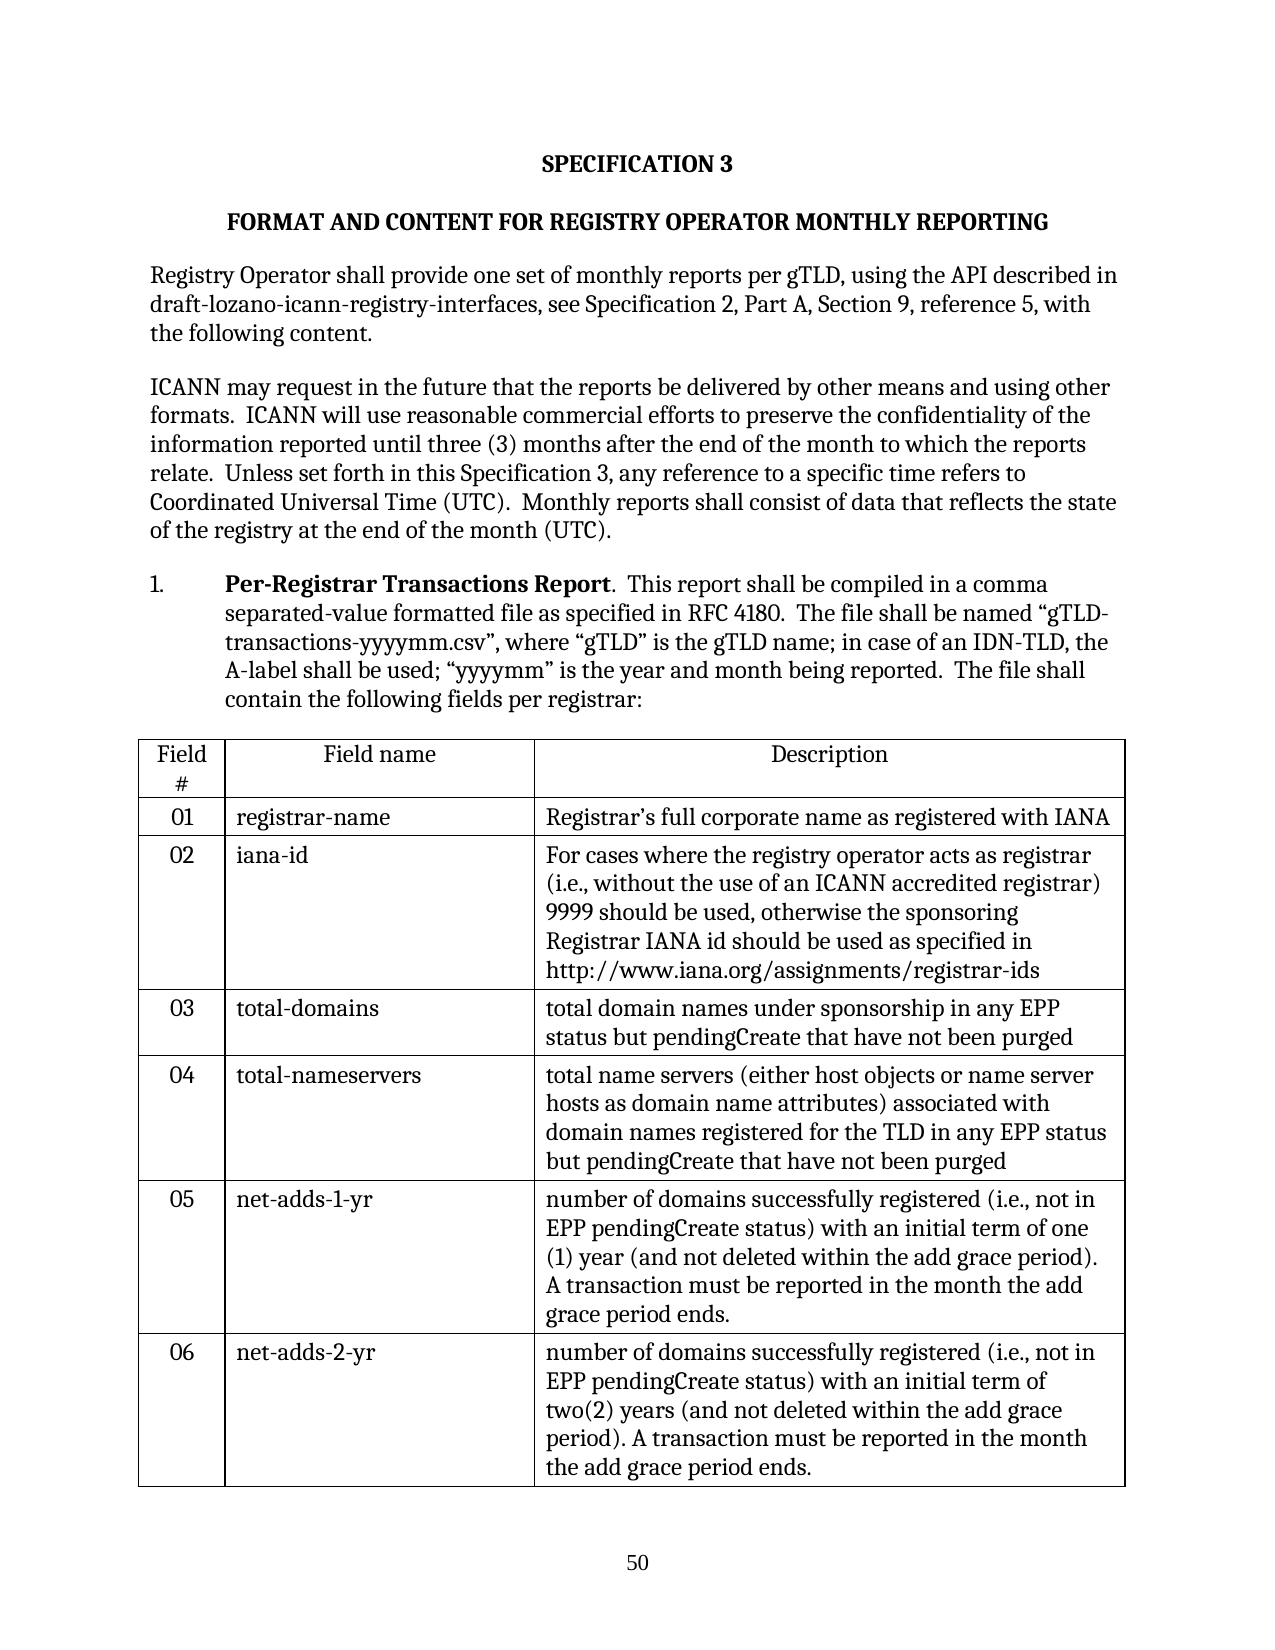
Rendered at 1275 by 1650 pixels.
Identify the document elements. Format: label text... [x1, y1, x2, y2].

table_cell net-adds-1-yr [226, 1181, 534, 1333]
table_cell Registrar’s full corporate name as registered with IANA [535, 798, 1124, 835]
table_cell 05 [139, 1181, 224, 1333]
table_cell 03 [139, 990, 224, 1055]
text Per-Registrar Transactions Report. This report shall be compiled in a comma separated-value formatted file as specified in RFC 4180. The file shall be named “gTLD-transactions-yyyymm.csv”, where “gTLD” is the gTLD name; in case of an IDN-TLD, the A-label shall be used; “yyyymm” is the year and month being reported. The file shall contain the following fields per registrar: [150, 570, 1125, 714]
table_cell 04 [139, 1056, 224, 1180]
table_header Field # [139, 740, 224, 797]
table_cell 02 [139, 836, 224, 988]
table_header Description [535, 740, 1124, 797]
text FORMAT AND CONTENT FOR REGISTRY OPERATOR MONTHLY REPORTING [150, 150, 1125, 236]
table_cell total-domains [226, 990, 534, 1055]
table_cell net-adds-2-yr [226, 1334, 534, 1486]
table_cell registrar-name [226, 798, 534, 835]
table_cell number of domains successfully registered (i.e., not in EPP pendingCreate status) with an initial term of one (1) year (and not deleted within the add grace period). A transaction must be reported in the month the add grace period ends. [535, 1181, 1124, 1333]
table_cell 06 [139, 1334, 224, 1486]
table_cell 01 [139, 798, 224, 835]
table_header Field name [226, 740, 534, 797]
table_cell For cases where the registry operator acts as registrar (i.e., without the use of an ICANN accredited registrar) 9999 should be used, otherwise the sponsoring Registrar IANA id should be used as specified in http://www.iana.org/assignments/registrar-ids [535, 836, 1124, 988]
text ICANN may request in the future that the reports be delivered by other means and using other formats. ICANN will use reasonable commercial efforts to preserve the confidentiality of the information reported until three (3) months after the end of the month to which the reports relate. Unless set forth in this Specification 3, any reference to a specific time refers to Coordinated Universal Time (UTC). Monthly reports shall consist of data that reflects the state of the registry at the end of the month (UTC). [150, 372, 1125, 545]
text Registry Operator shall provide one set of monthly reports per gTLD, using the API described in draft-lozano-icann-registry-interfaces, see Specification 2, Part A, Section 9, reference 5, with the following content. [150, 261, 1125, 347]
table_cell total-nameservers [226, 1056, 534, 1180]
table_cell iana-id [226, 836, 534, 988]
table_cell total name servers (either host objects or name server hosts as domain name attributes) associated with domain names registered for the TLD in any EPP status but pendingCreate that have not been purged [535, 1056, 1124, 1180]
table_cell number of domains successfully registered (i.e., not in EPP pendingCreate status) with an initial term of two(2) years (and not deleted within the add grace period). A transaction must be reported in the month the add grace period ends. [535, 1334, 1124, 1486]
table_cell total domain names under sponsorship in any EPP status but pendingCreate that have not been purged [535, 990, 1124, 1055]
